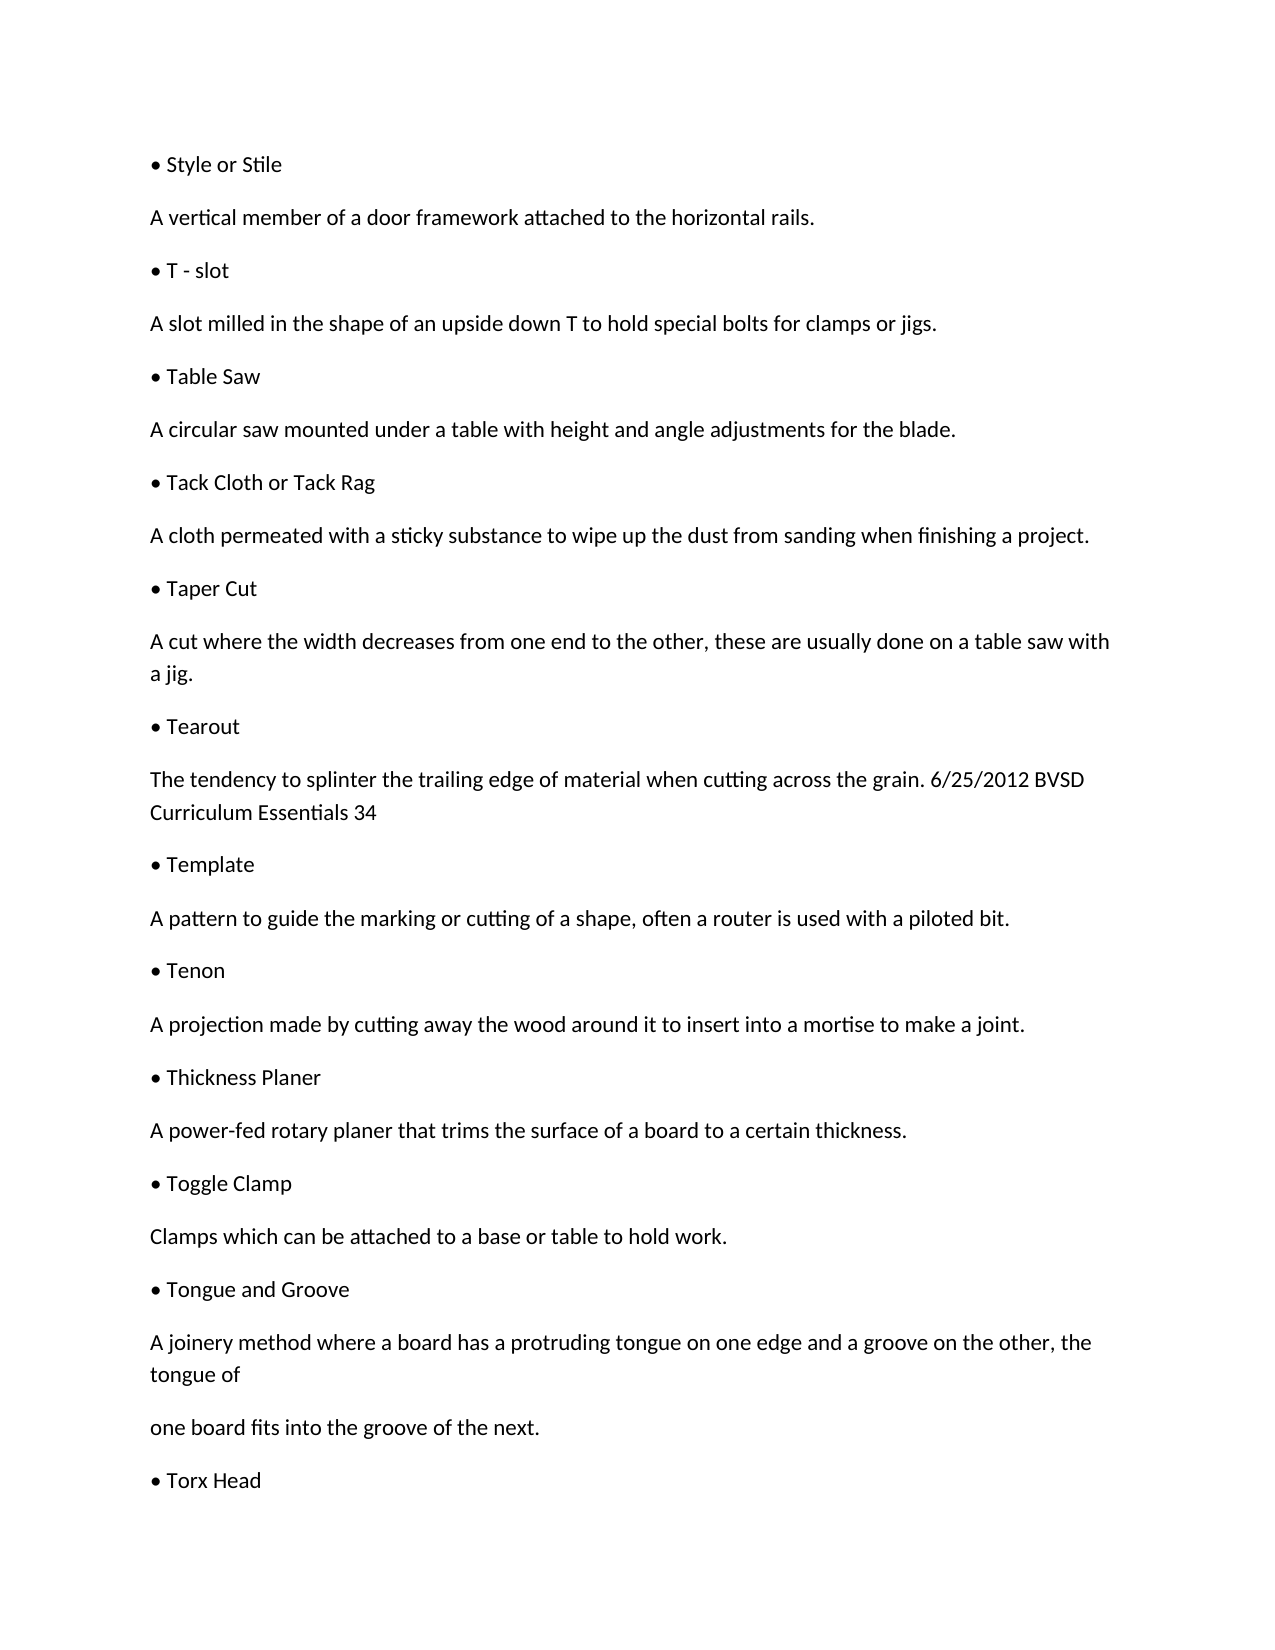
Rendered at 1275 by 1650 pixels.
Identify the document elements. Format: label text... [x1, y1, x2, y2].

text A joinery method where a board has a protruding tongue on one edge and a groove on the other, the tongue of [150, 1328, 1125, 1388]
text • T - slot [150, 256, 1125, 284]
text A projection made by cutting away the wood around it to insert into a mortise to make a joint. [150, 1010, 1125, 1038]
text • Torx Head [150, 1466, 1125, 1494]
text • Tenon [150, 957, 1125, 985]
text A power-fed rotary planer that trims the surface of a board to a certain thickness. [150, 1116, 1125, 1144]
text A cut where the width decreases from one end to the other, these are usually done on a table saw with a jig. [150, 627, 1125, 687]
text Clamps which can be attached to a base or table to hold work. [150, 1222, 1125, 1250]
text • Tearout [150, 712, 1125, 740]
text A slot milled in the shape of an upside down T to hold special bolts for clamps or jigs. [150, 309, 1125, 337]
text • Thickness Planer [150, 1063, 1125, 1091]
text A pattern to guide the marking or cutting of a shape, often a router is used with a piloted bit. [150, 904, 1125, 932]
text • Toggle Clamp [150, 1169, 1125, 1197]
text • Taper Cut [150, 574, 1125, 602]
text A cloth permeated with a sticky substance to wipe up the dust from sanding when finishing a project. [150, 521, 1125, 549]
text A vertical member of a door framework attached to the horizontal rails. [150, 203, 1125, 231]
text • Tack Cloth or Tack Rag [150, 468, 1125, 496]
text • Template [150, 851, 1125, 879]
text The tendency to splinter the trailing edge of material when cutting across the grain. 6/25/2012 BVSD Curriculum Essentials 34 [150, 765, 1125, 826]
text A circular saw mounted under a table with height and angle adjustments for the blade. [150, 415, 1125, 443]
text • Tongue and Groove [150, 1275, 1125, 1303]
text • Style or Stile [150, 150, 1125, 178]
text • Table Saw [150, 362, 1125, 390]
text one board fits into the groove of the next. [150, 1413, 1125, 1441]
